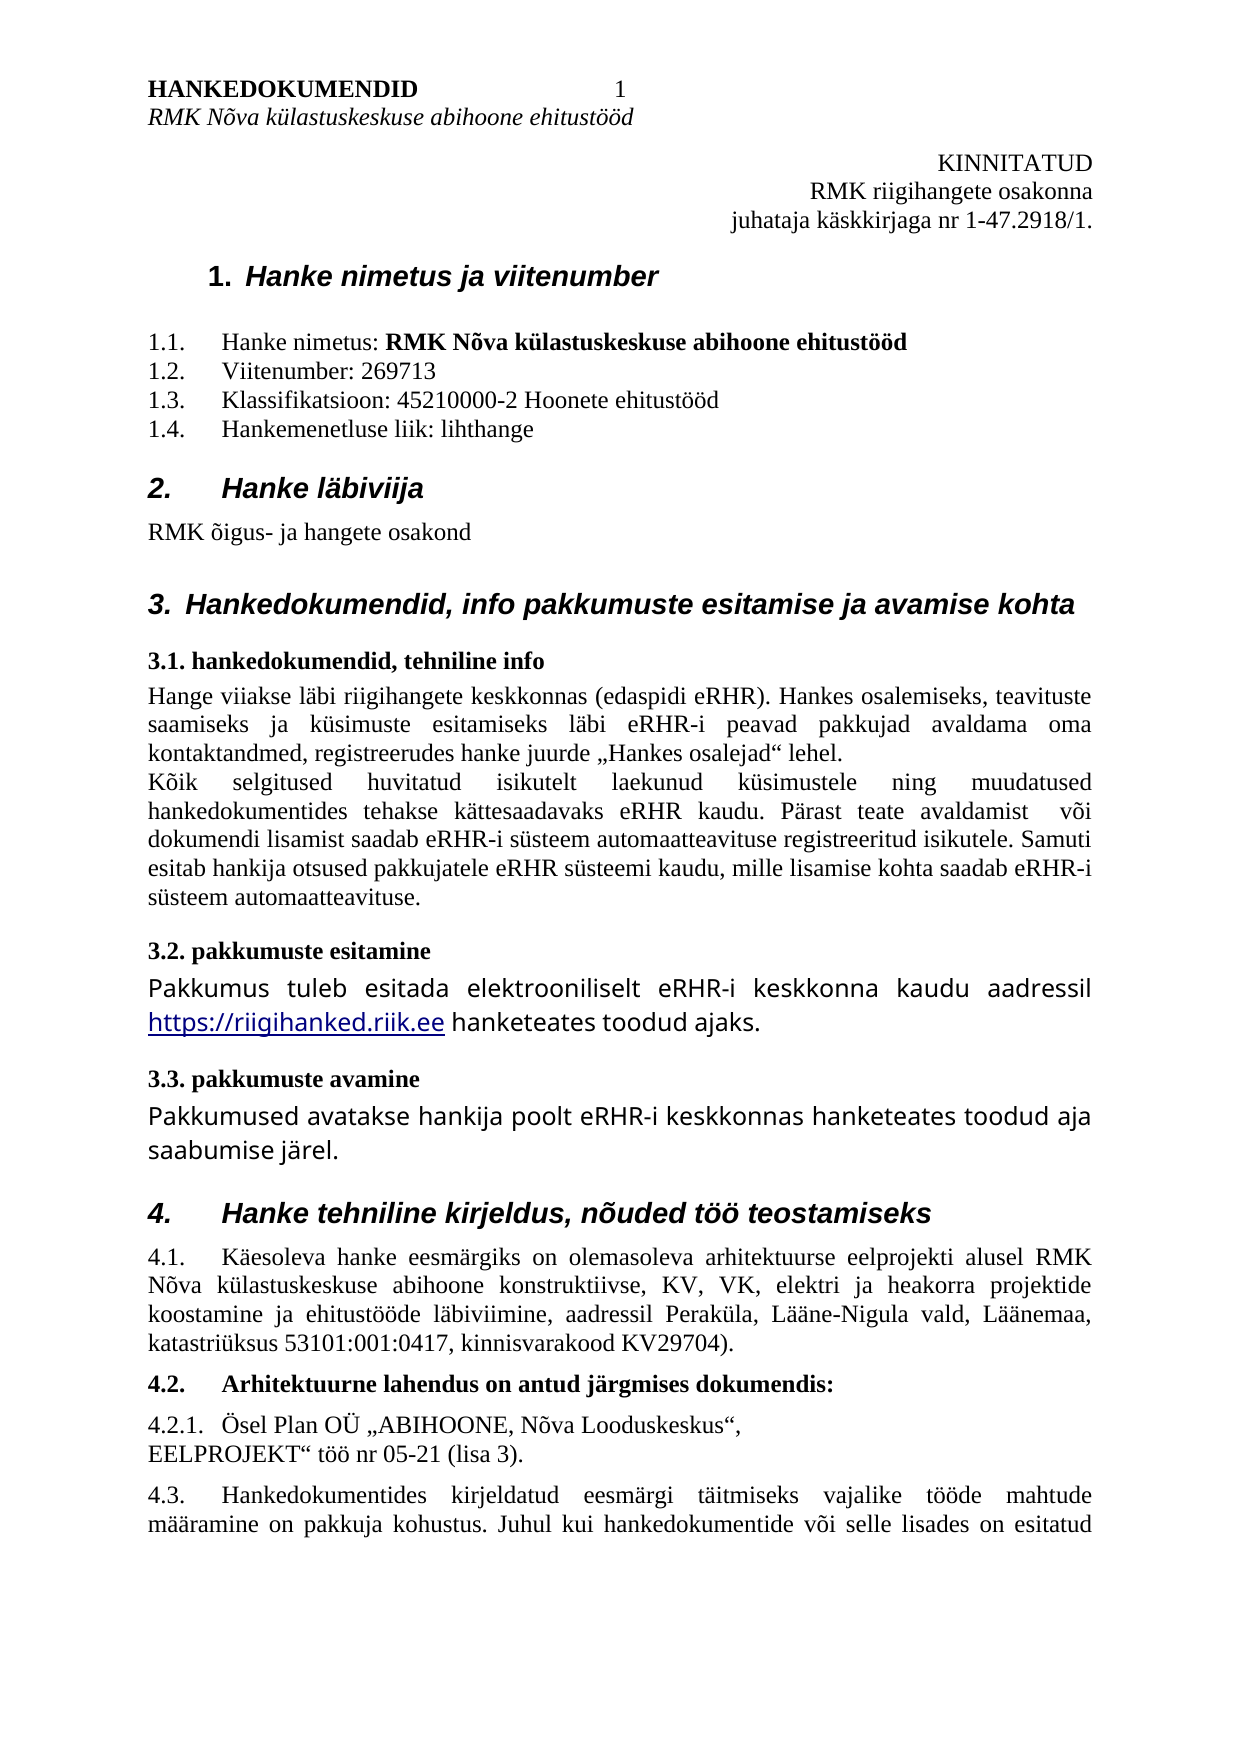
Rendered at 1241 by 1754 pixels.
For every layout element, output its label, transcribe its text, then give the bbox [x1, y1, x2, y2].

text Hange viiakse läbi riigihangete keskkonnas (edaspidi eRHR). Hankes osalemiseks, teavituste saamiseks ja küsimuste esitamiseks läbi eRHR-i peavad pakkujad avaldama oma kontaktandmed, registreerudes hanke juurde „Hankes osalejad“ lehel. [148, 681, 1093, 767]
text 3.1. hankedokumendid, tehniline info [148, 646, 1093, 674]
list Ösel Plan OÜ „ABIHOONE, Nõva Looduskeskus“, EELPROJEKT“ töö nr 05-21 (lisa 3). [148, 1411, 1093, 1468]
list Hankemenetluse liik: lihthange [148, 414, 1093, 471]
subtitle 3.3. pakkumuste avamine [148, 1064, 1093, 1093]
text juhataja käskkirjaga nr 1-47.2918/1. [148, 205, 1093, 234]
list Klassifikatsioon: 45210000-2 Hoonete ehitustööd [148, 385, 1093, 414]
list Hanke nimetus: RMK Nõva külastuskeskuse abihoone ehitustööd [148, 327, 1093, 356]
subtitle Hanke läbiviija [148, 471, 1093, 505]
text KINNITATUD [148, 148, 1093, 176]
subtitle Hanke tehniline kirjeldus, nõuded töö teostamiseks [148, 1196, 1093, 1229]
subtitle Hanke nimetus ja viitenumber [208, 259, 1093, 292]
list Viitenumber: 269713 [148, 356, 1093, 385]
text Pakkumused avatakse hankija poolt eRHR-i keskkonnas hanketeates toodud aja saabumise järel. [148, 1099, 1093, 1167]
list Hankedokumendid, info pakkumuste esitamise ja avamise kohta [148, 587, 1093, 621]
text Kõik selgitused huvitatud isikutelt laekunud küsimustele ning muudatused hankedokumentides tehakse kättesaadavaks eRHR kaudu. Pärast teate avaldamist või dokumendi lisamist saadab eRHR-i süsteem automaatteavituse registreeritud isikutele. Samuti esitab hankija otsused pakkujatele eRHR süsteemi kaudu, mille lisamise kohta saadab eRHR-i süsteem automaatteavituse. [148, 767, 1093, 911]
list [148, 1481, 1093, 1538]
text Pakkumus tuleb esitada elektrooniliselt eRHR-i keskkonna kaudu aadressil https://riigihanked.riik.ee hanketeates toodud ajaks. [148, 971, 1093, 1039]
list Käesoleva hanke eesmärgiks on olemasoleva arhitektuurse eelprojekti alusel RMK Nõva külastuskeskuse abihoone konstruktiivse, KV, VK, elektri ja heakorra projektide koostamine ja ehitustööde läbiviimine, aadressil Peraküla, Lääne-Nigula vald, Läänemaa, katastriüksus 53101:001:0417, kinnisvarakood KV29704). [148, 1242, 1093, 1357]
text RMK õigus- ja hangete osakond [148, 517, 1093, 546]
subtitle 3.2. pakkumuste esitamine [148, 936, 1093, 964]
text RMK riigihangete osakonna [148, 176, 1093, 205]
list Arhitektuurne lahendus on antud järgmises dokumendis: [148, 1369, 1093, 1398]
